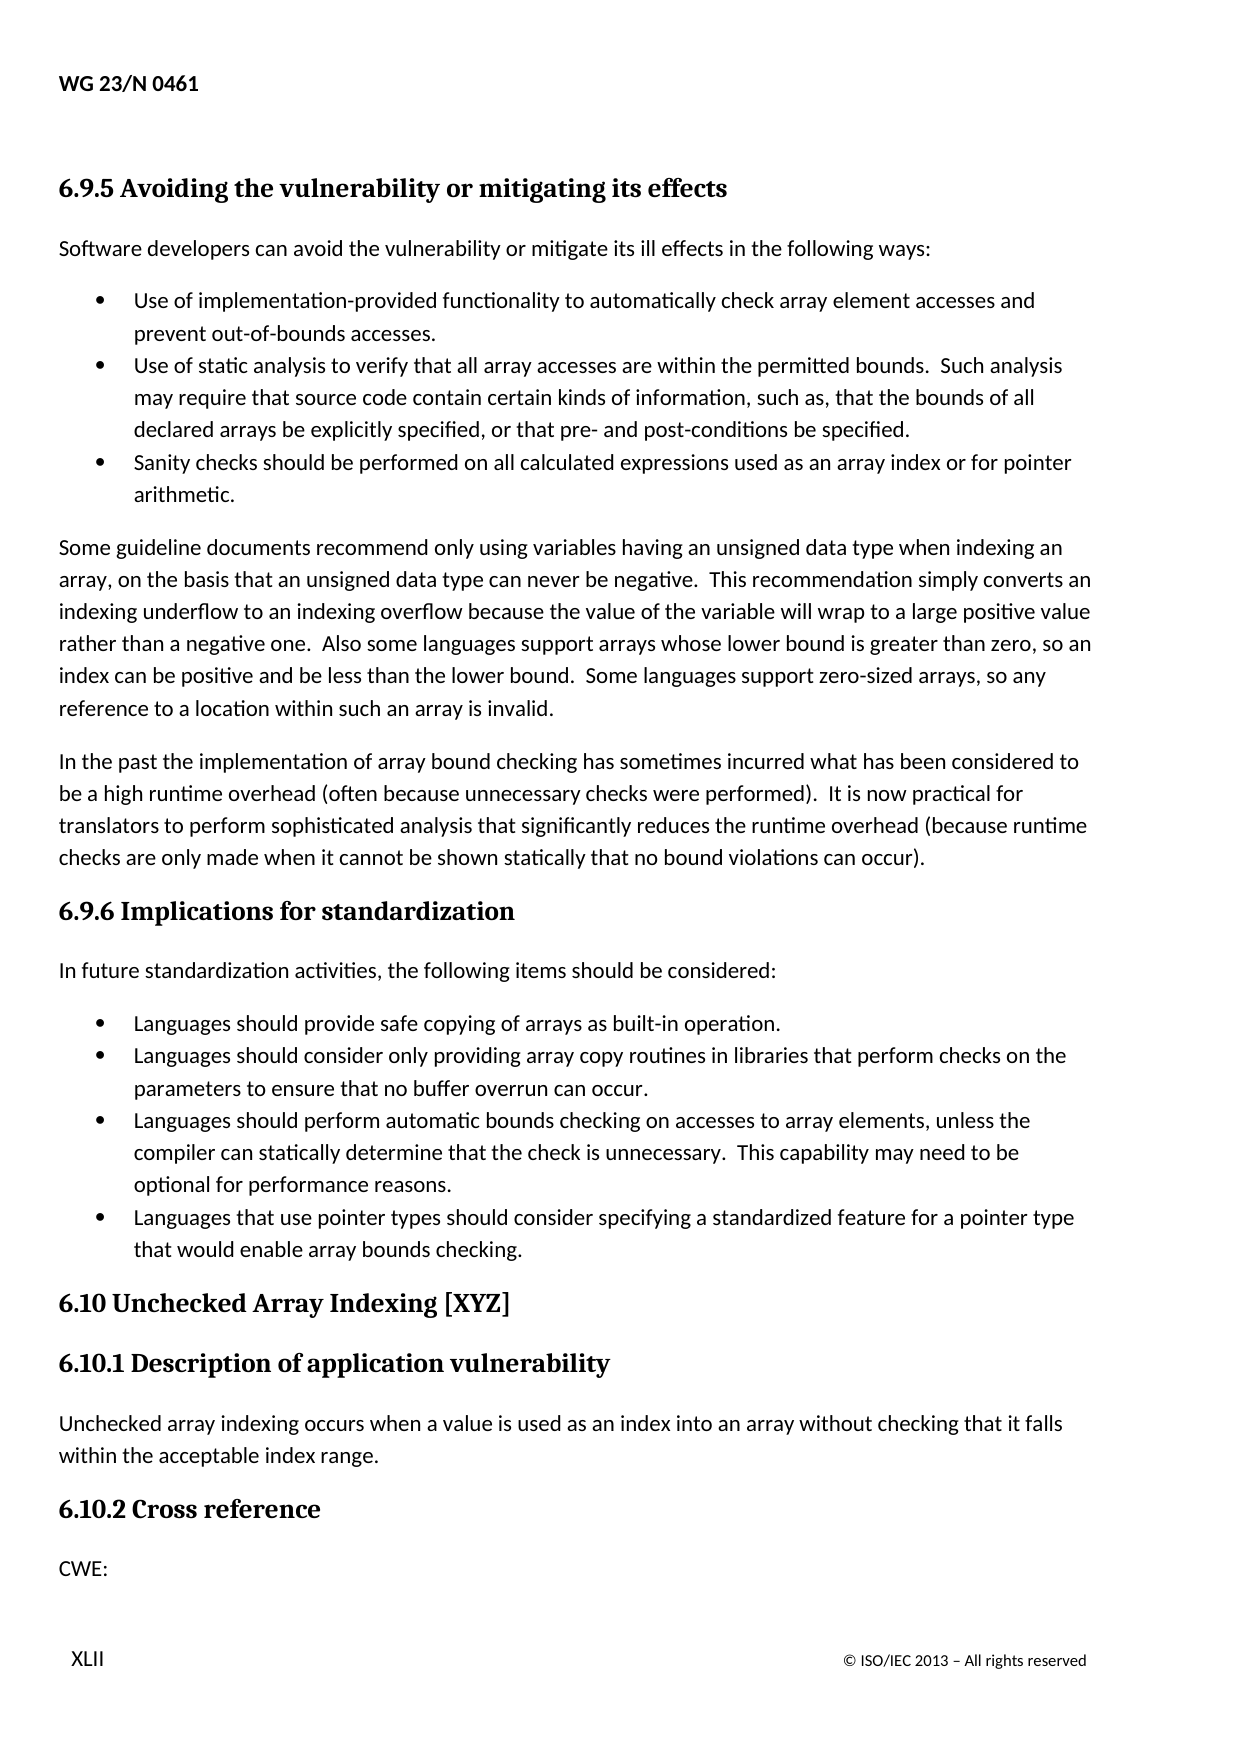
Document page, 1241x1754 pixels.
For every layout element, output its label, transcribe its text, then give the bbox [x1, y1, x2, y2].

subtitle 6.9.5 Avoiding the vulnerability or mitigating its effects [58, 173, 1099, 205]
list Use of static analysis to verify that all array accesses are within the permitted bounds. Such analysis may require that source code contain certain kinds of information, such as, that the bounds of all declared arrays be explicitly specified, or that pre- and post-conditions be specified. [96, 351, 1099, 443]
text Software developers can avoid the vulnerability or mitigate its ill effects in the following ways: [58, 234, 1099, 262]
list Languages should provide safe copying of arrays as built-in operation. [96, 1009, 1099, 1037]
subtitle 6.10.1 Description of application vulnerability [58, 1348, 1099, 1380]
text CWE: [58, 1554, 1099, 1582]
text Some guideline documents recommend only using variables having an unsigned data type when indexing an array, on the basis that an unsigned data type can never be negative. This recommendation simply converts an indexing underflow to an indexing overflow because the value of the variable will wrap to a large positive value rather than a negative one. Also some languages support arrays whose lower bound is greater than zero, so an index can be positive and be less than the lower bound. Some languages support zero-sized arrays, so any reference to a location within such an array is invalid. [58, 533, 1099, 722]
subtitle 6.10 Unchecked Array Indexing [XYZ] [58, 1288, 1099, 1319]
list Languages should consider only providing array copy routines in libraries that perform checks on the parameters to ensure that no buffer overrun can occur. [96, 1042, 1099, 1102]
list Use of implementation-provided functionality to automatically check array element accesses and prevent out-of-bounds accesses. [96, 287, 1099, 347]
subtitle 6.10.2 Cross reference [58, 1494, 1099, 1525]
text In the past the implementation of array bound checking has sometimes incurred what has been considered to be a high runtime overhead (often because unnecessary checks were performed). It is now practical for translators to perform sophisticated analysis that significantly reduces the runtime overhead (because runtime checks are only made when it cannot be shown statically that no bound violations can occur). [58, 747, 1099, 871]
subtitle 6.9.6 Implications for standardization [58, 896, 1099, 927]
text Unchecked array indexing occurs when a value is used as an index into an array without checking that it falls within the acceptable index range. [58, 1409, 1099, 1469]
list Languages that use pointer types should consider specifying a standardized feature for a pointer type that would enable array bounds checking. [96, 1203, 1099, 1263]
text In future standardization activities, the following items should be considered: [58, 956, 1099, 984]
list Sanity checks should be performed on all calculated expressions used as an array index or for pointer arithmetic. [96, 448, 1099, 508]
list Languages should perform automatic bounds checking on accesses to array elements, unless the compiler can statically determine that the check is unnecessary. This capability may need to be optional for performance reasons. [96, 1106, 1099, 1198]
